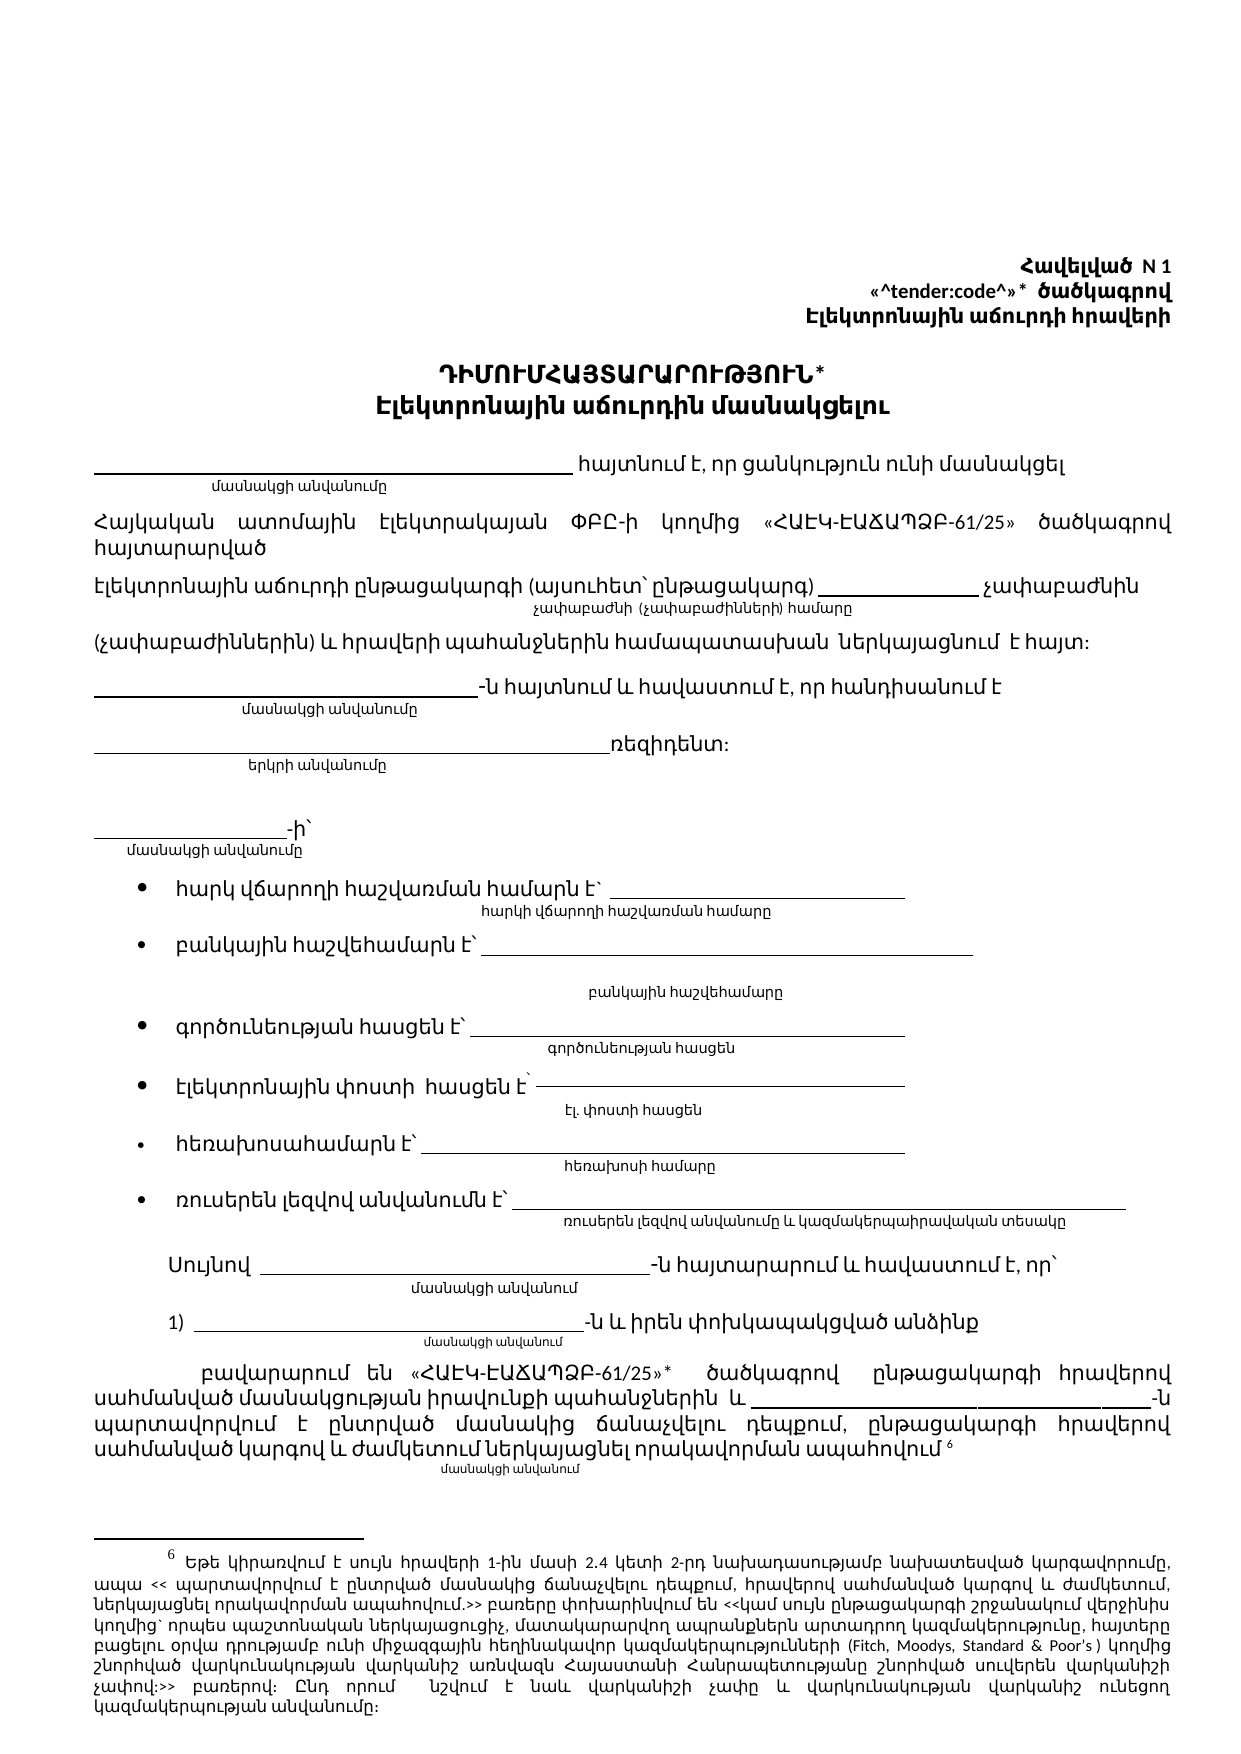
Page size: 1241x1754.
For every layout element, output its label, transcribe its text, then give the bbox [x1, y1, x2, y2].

text «^tender:code^»* ծածկագրով [94, 278, 1171, 304]
text մասնակցի անվանում [94, 1462, 1171, 1487]
text ԴԻՄՈՒՄՀԱՅՏԱՐԱՐՈՒԹՅՈՒՆ* [94, 360, 1171, 390]
list բանկային հաշվեհամարն է՝ [138, 933, 1171, 983]
text մասնակցի անվանում [94, 1335, 1171, 1360]
text մասնակցի անվանումը [94, 701, 1171, 731]
text հարկի վճարողի հաշվառման համարը [94, 902, 1171, 933]
list էլեկտրոնային փոստի հասցեն է՝ [138, 1070, 1171, 1101]
text էլեկտրոնային աճուրդի ընթացակարգի (այսուհետ՝ ընթացակարգ) չափաբաժնին [94, 573, 1171, 599]
list ռուսերեն լեզվով անվանումն է՝ [138, 1187, 1171, 1213]
text հեռախոսի համարը [462, 1157, 1171, 1187]
text Հայկական ատոմային էլեկտրակայան ՓԲԸ-ի կողմից «ՀԱԷԿ-ԷԱՃԱՊՁԲ-61/25» ծածկագրով հայտարարված [94, 507, 1171, 561]
text էլ. փոստի հասցեն [94, 1101, 1171, 1131]
text 1) -ն և իրեն փոխկապակցված անձինք [94, 1309, 1171, 1335]
text մասնակցի անվանումը [94, 841, 1171, 872]
text ռուսերեն լեզվով անվանումը և կազմակերպաիրավական տեսակը [94, 1213, 1171, 1243]
text Հավելված N 1 [94, 253, 1171, 278]
text չափաբաժնի (չափաբաժինների) համարը [94, 599, 1171, 629]
text մասնակցի անվանում [94, 1279, 1171, 1309]
text բավարարում են «ՀԱԷԿ-ԷԱՃԱՊՁԲ-61/25»* ծածկագրով ընթացակարգի հրավերով սահմանված մասնակցության իրավունքի պահանջներին և -ն պարտավորվում է ընտրված մասնակից ճանաչվելու դեպքում, ընթացակարգի հրավերով սահմանված կարգով և ժամկետում ներկայացնել որակավորման ապահովում [94, 1360, 1171, 1462]
text Էլեկտրոնային աճուրդի հրավերի [94, 304, 1171, 329]
text -ն հայտնում և հավաստում է, որ հանդիսանում է [94, 670, 1171, 701]
list հարկ վճարողի հաշվառման համարն է` [138, 872, 1171, 902]
text գործունեության հասցեն [94, 1040, 1171, 1070]
text -ի՝ [94, 816, 1171, 841]
text հայտնում է, որ ցանկություն ունի մասնակցել [94, 451, 1171, 477]
list հեռախոսահամարն է՝ [138, 1131, 1171, 1157]
text Սույնով -ն հայտարարում և հավաստում է, որ՝ [94, 1248, 1171, 1279]
text ռեզիդենտ: [94, 731, 1171, 756]
text երկրի անվանումը [94, 756, 1171, 787]
text (չափաբաժիններին) և հրավերի պահանջներին համապատասխան ներկայացնում է հայտ: [94, 629, 1171, 655]
text բանկային հաշվեհամարը [94, 983, 1171, 1014]
text մասնակցի անվանումը [94, 477, 1171, 507]
list գործունեության հասցեն է՝ [138, 1014, 1171, 1040]
subtitle Էլեկտրոնային աճուրդին մասնակցելու [94, 390, 1171, 421]
